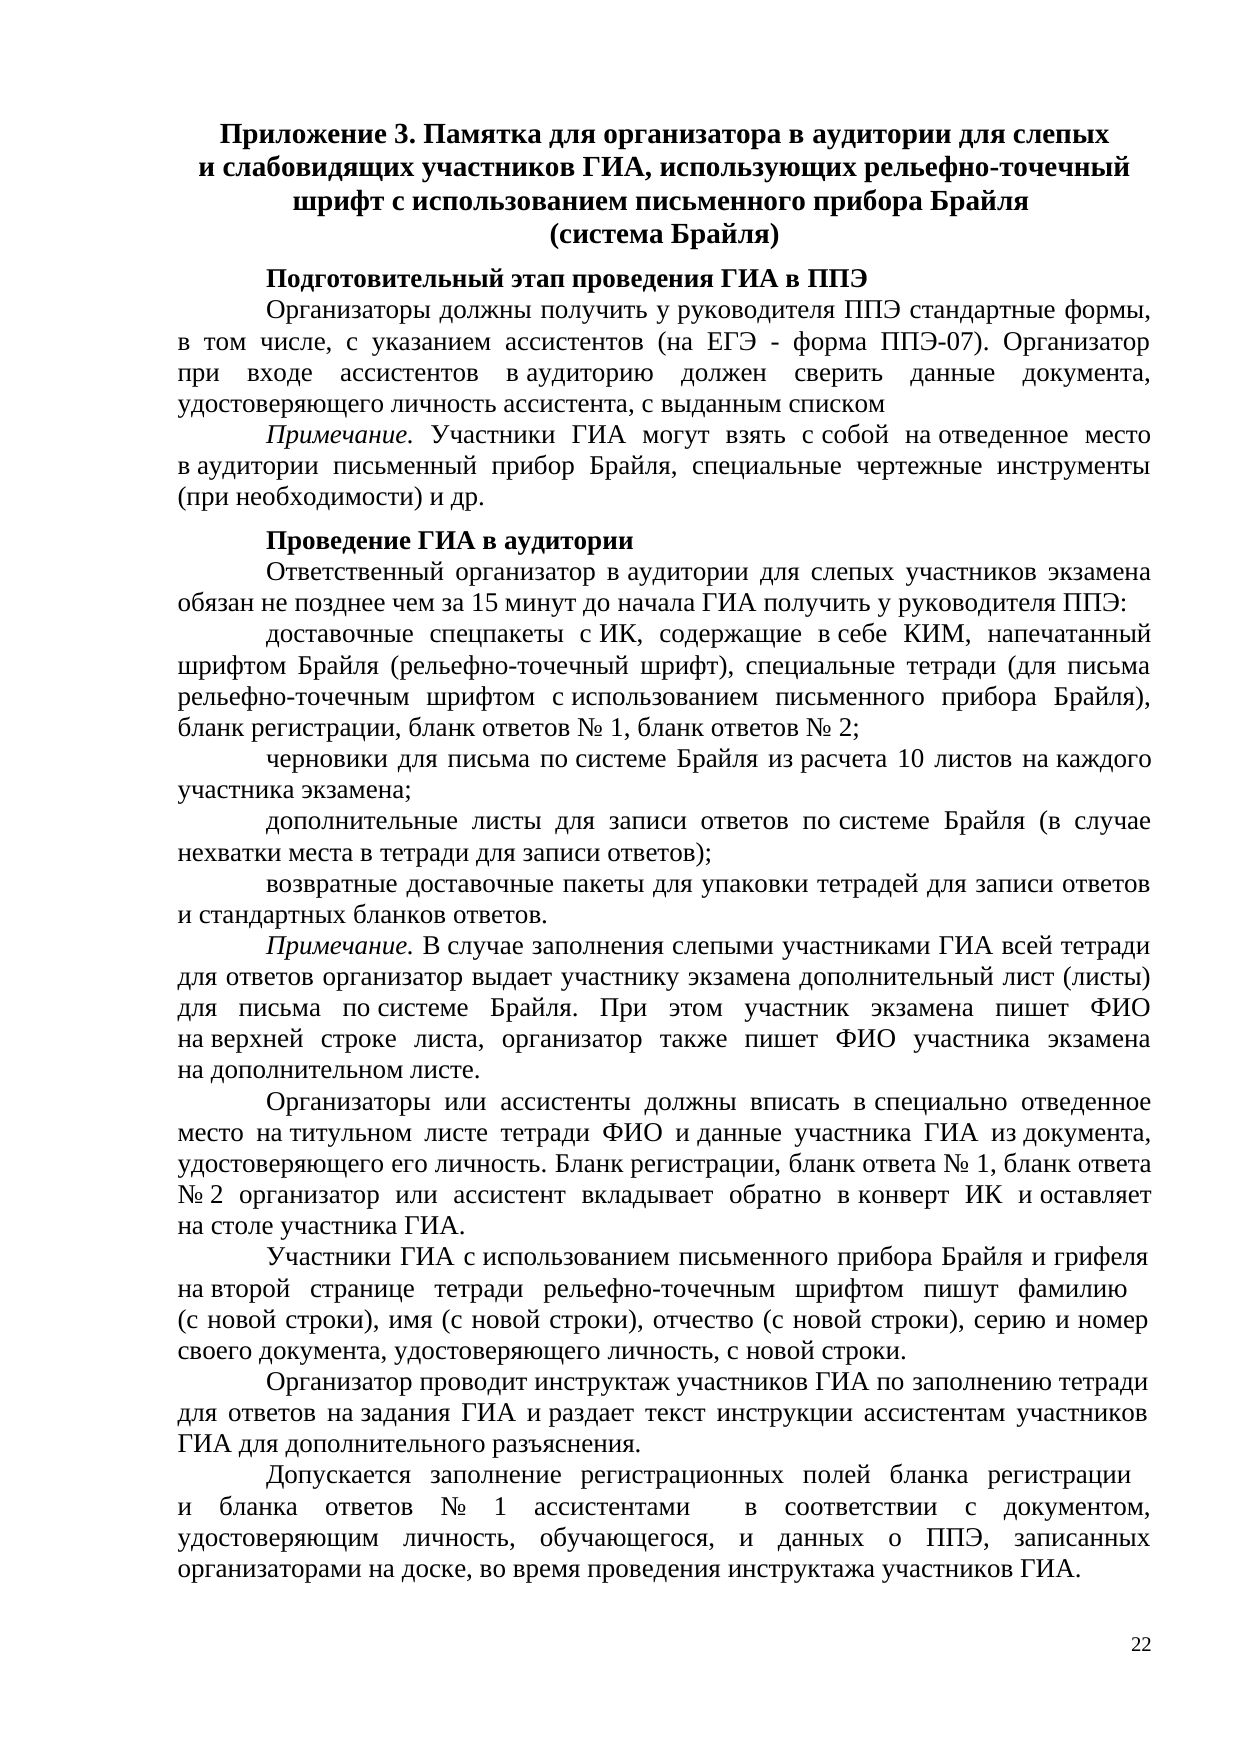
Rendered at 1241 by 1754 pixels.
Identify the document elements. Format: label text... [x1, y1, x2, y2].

text дополнительные листы для записи ответов по системе Брайля (в случае нехватки места в тетради для записи ответов); [177, 804, 1152, 867]
text Организаторы должны получить у руководителя ППЭ стандартные формы, в том числе, с указанием ассистентов (на ЕГЭ - форма ППЭ-07). Организатор при входе ассистентов в аудиторию должен сверить данные документа, удостоверяющего личность ассистента, с выданным списком [177, 294, 1152, 418]
text возвратные доставочные пакеты для упаковки тетрадей для записи ответов и стандартных бланков ответов. [177, 867, 1152, 929]
text Допускается заполнение регистрационных полей бланка регистрации и бланка ответов № 1 ассистентами в соответствии с документом, удостоверяющим личность, обучающегося, и данных о ППЭ, записанных организаторами на доске, во время проведения инструктажа участников ГИА. [177, 1458, 1152, 1583]
text доставочные спецпакеты с ИК, содержащие в себе КИМ, напечатанный шрифтом Брайля (рельефно-точечный шрифт), специальные тетради (для письма рельефно-точечным шрифтом с использованием письменного прибора Брайля), бланк регистрации, бланк ответов № 1, бланк ответов № 2; [177, 618, 1152, 742]
text Подготовительный этап проведения ГИА в ППЭ [177, 262, 1152, 294]
subtitle Приложение 3. Памятка для организатора в аудитории для слепых и слабовидящих участников ГИА, использующих рельефно-точечный шрифт с использованием письменного прибора Брайля (система Брайля) [177, 116, 1152, 250]
text Примечание. Участники ГИА могут взять с собой на отведенное место в аудитории письменный прибор Брайля, специальные чертежные инструменты (при необходимости) и др. [177, 418, 1152, 512]
text Организатор проводит инструктаж участников ГИА по заполнению тетради для ответов на задания ГИА и раздает текст инструкции ассистентам участников ГИА для дополнительного разъяснения. [177, 1365, 1148, 1458]
text Примечание. В случае заполнения слепыми участниками ГИА всей тетради для ответов организатор выдает участнику экзамена дополнительный лист (листы) для письма по системе Брайля. При этом участник экзамена пишет ФИО на верхней строке листа, организатор также пишет ФИО участника экзамена на дополнительном листе. [177, 929, 1152, 1085]
text черновики для письма по системе Брайля из расчета 10 листов на каждого участника экзамена; [177, 742, 1152, 804]
text Проведение ГИА в аудитории [177, 524, 1152, 555]
text Ответственный организатор в аудитории для слепых участников экзамена обязан не позднее чем за 15 минут до начала ГИА получить у руководителя ППЭ: [177, 555, 1152, 618]
text Участники ГИА с использованием письменного прибора Брайля и грифеля на второй странице тетради рельефно-точечным шрифтом пишут фамилию (с новой строки), имя (с новой строки), отчество (с новой строки), серию и номер своего документа, удостоверяющего личность, с новой строки. [177, 1241, 1148, 1365]
text Организаторы или ассистенты должны вписать в специально отведенное место на титульном листе тетради ФИО и данные участника ГИА из документа, удостоверяющего его личность. Бланк регистрации, бланк ответа № 1, бланк ответа № 2 организатор или ассистент вкладывает обратно в конверт ИК и оставляет на столе участника ГИА. [177, 1085, 1152, 1241]
